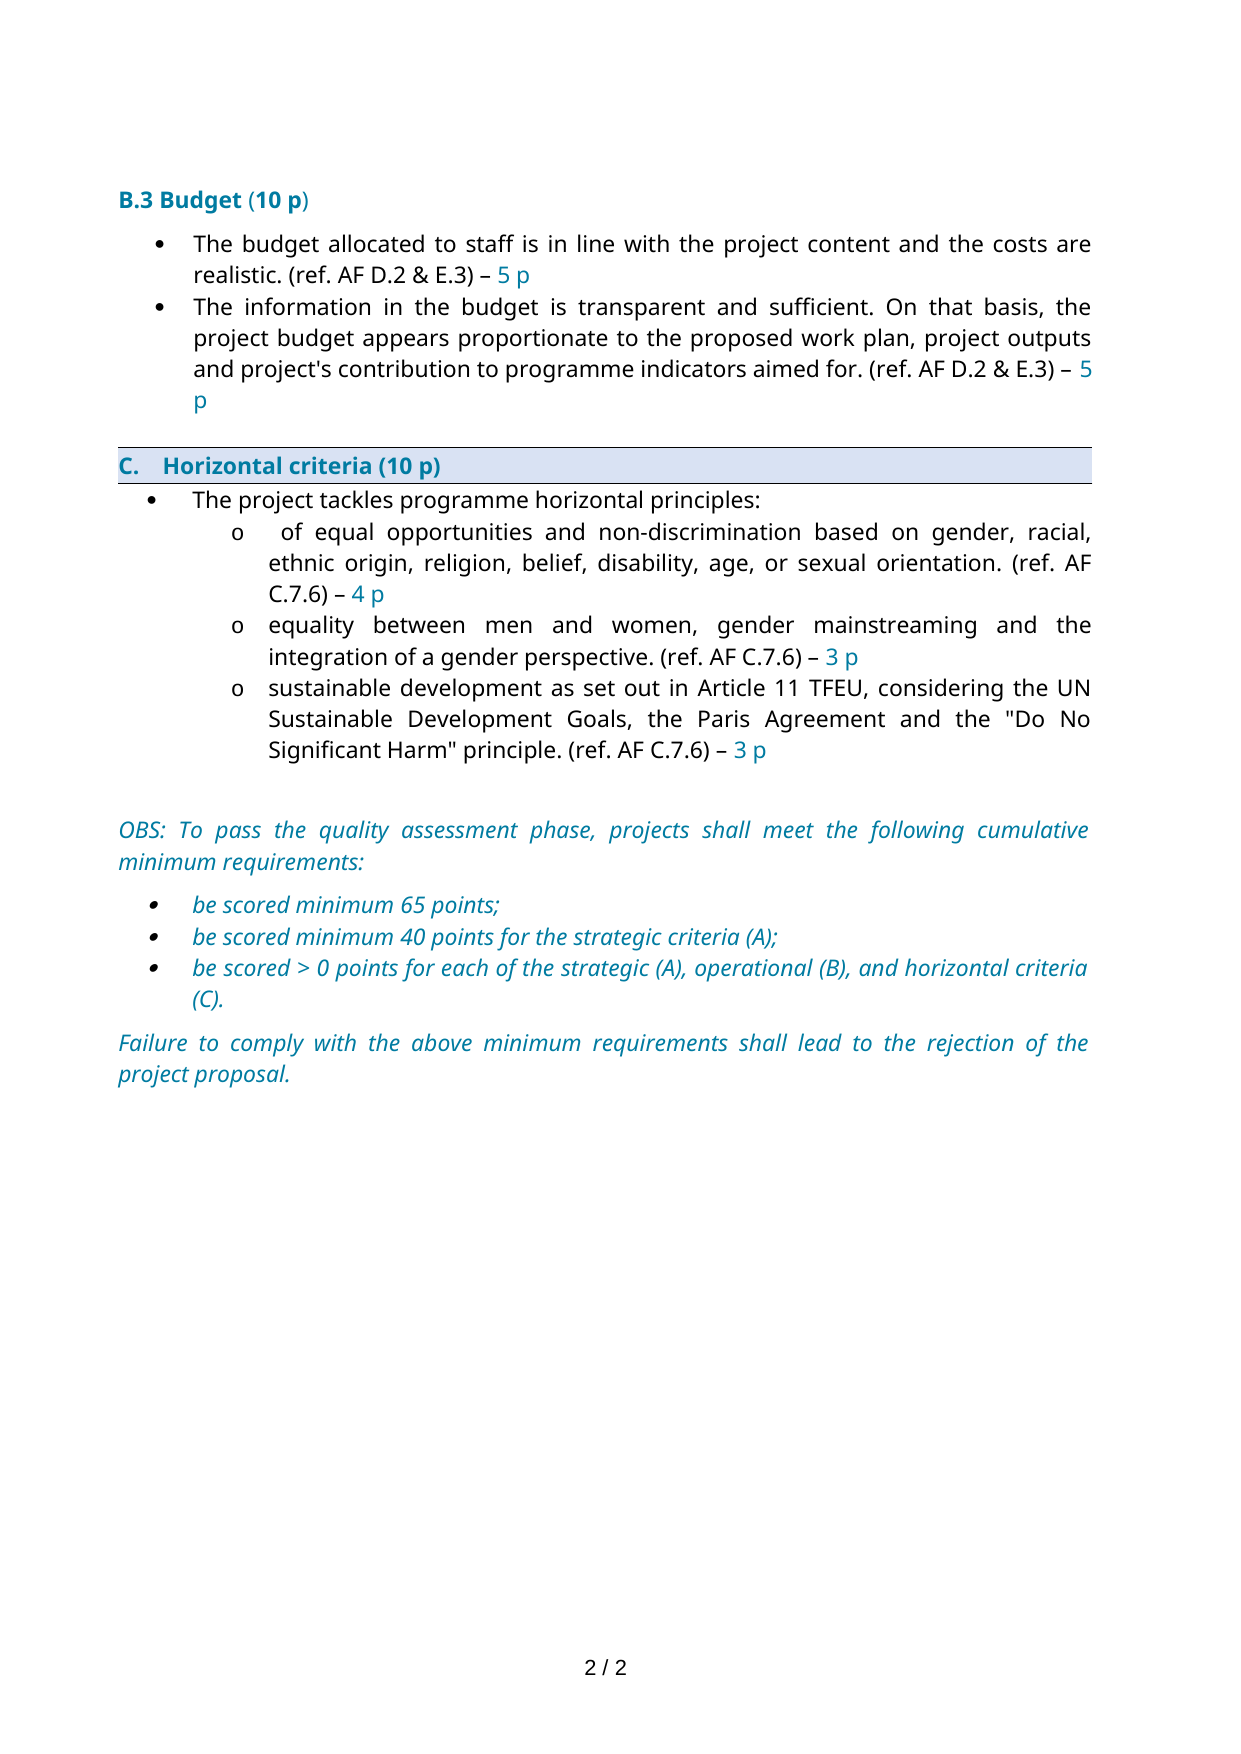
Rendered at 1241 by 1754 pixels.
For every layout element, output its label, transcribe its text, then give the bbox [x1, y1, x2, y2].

text OBS: To pass the quality assessment phase, projects shall meet the following cumulative minimum requirements: [118, 814, 1092, 877]
list The project tackles programme horizontal principles: [148, 484, 1092, 515]
list be scored minimum 65 points; [148, 889, 1092, 920]
subtitle Horizontal criteria (10 p) [118, 448, 1092, 483]
text B.3 Budget (10 p) [118, 184, 1092, 215]
list The budget allocated to staff is in line with the project content and the costs are realistic. (ref. AF D.2 & E.3) – 5 p [156, 228, 1092, 290]
list sustainable development as set out in Article 11 TFEU, considering the UN Sustainable Development Goals, the Paris Agreement and the "Do No Significant Harm" principle. (ref. AF C.7.6) – 3 p [231, 672, 1092, 766]
list of equal opportunities and non-discrimination based on gender, racial, ethnic origin, religion, belief, disability, age, or sexual orientation. (ref. AF C.7.6) – 4 p [231, 515, 1092, 609]
list equality between men and women, gender mainstreaming and the integration of a gender perspective. (ref. AF C.7.6) – 3 p [231, 609, 1092, 672]
list The information in the budget is transparent and sufficient. On that basis, the project budget appears proportionate to the proposed work plan, project outputs and project's contribution to programme indicators aimed for. (ref. AF D.2 & E.3) – 5 p [156, 290, 1092, 415]
list be scored > 0 points for each of the strategic (A), operational (B), and horizontal criteria (C). [148, 952, 1092, 1014]
text Failure to comply with the above minimum requirements shall lead to the rejection of the project proposal. [118, 1027, 1092, 1089]
list be scored minimum 40 points for the strategic criteria (A); [148, 920, 1092, 952]
